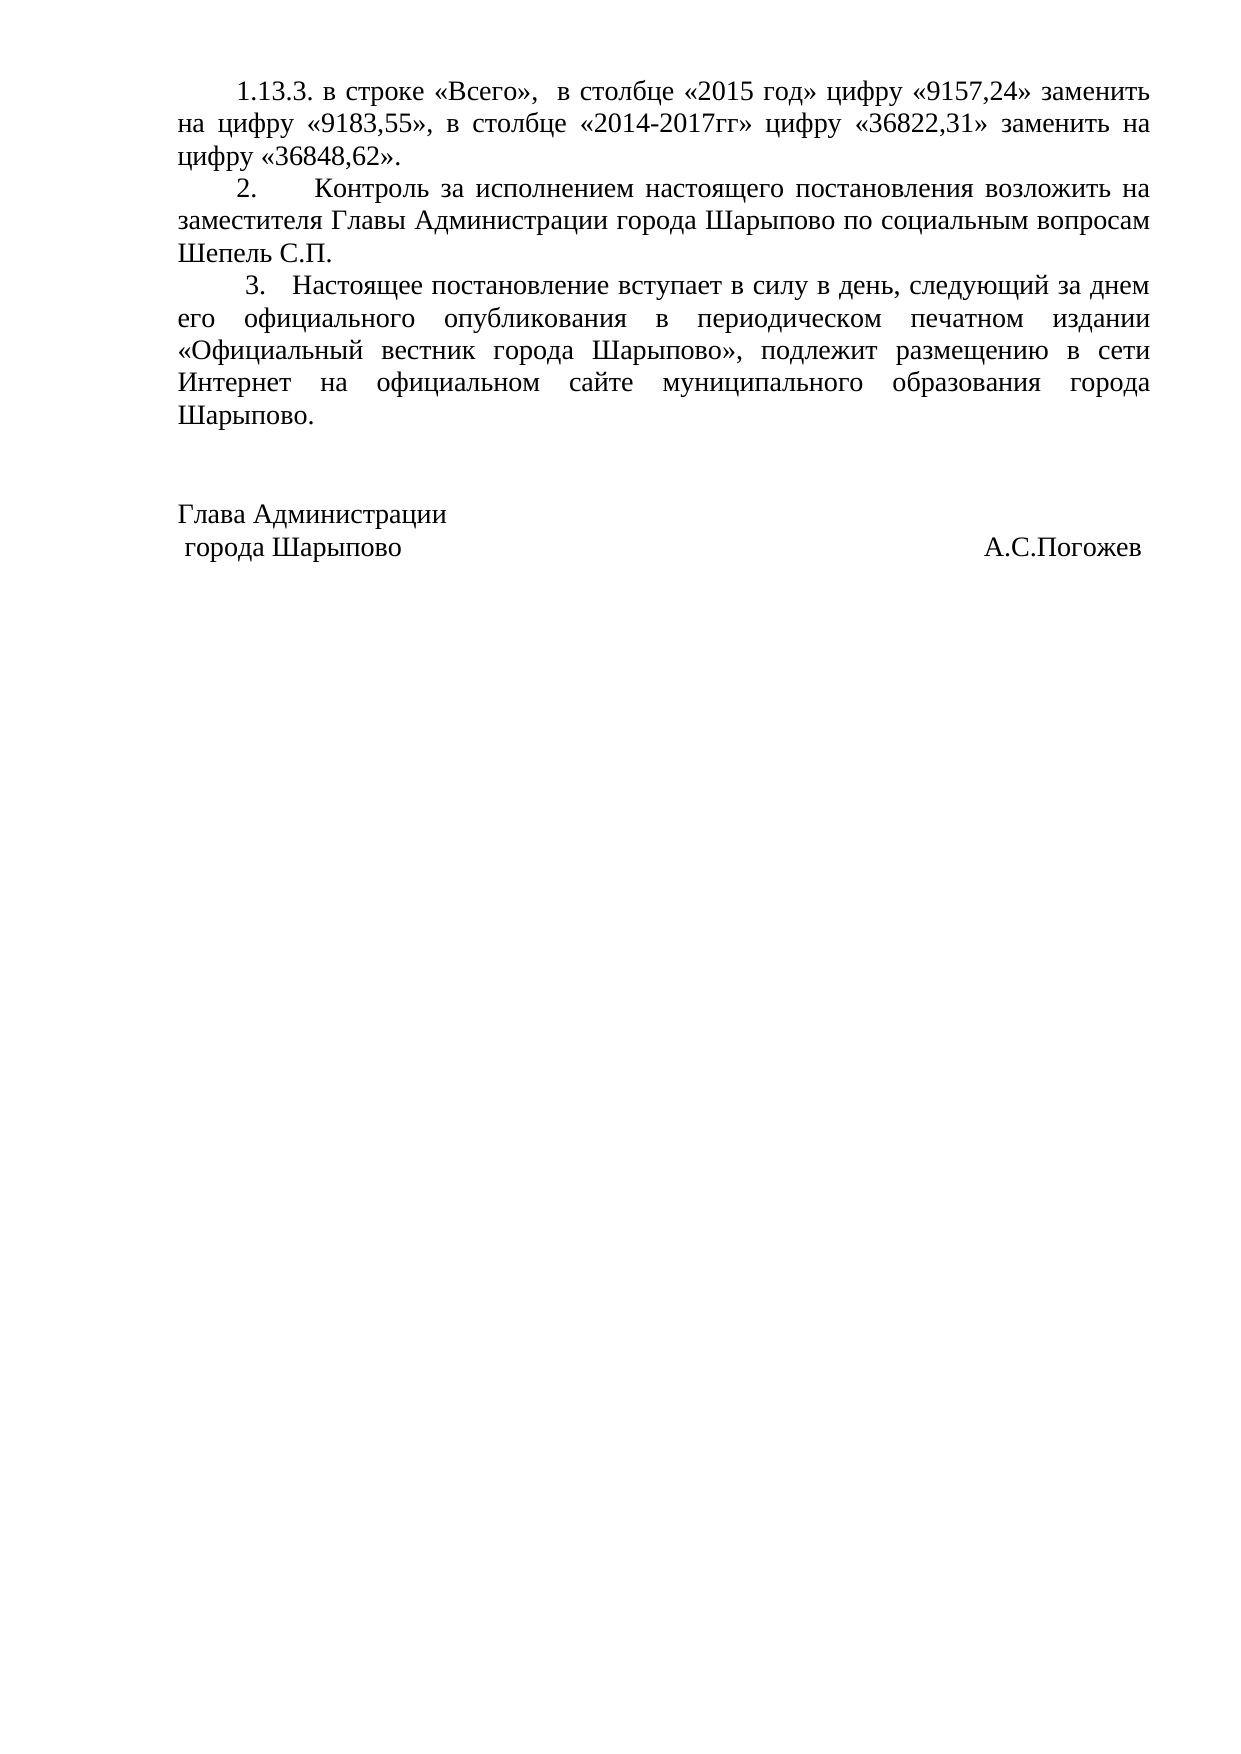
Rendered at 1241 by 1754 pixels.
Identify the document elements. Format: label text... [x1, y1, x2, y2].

list 1.13.3. в строке «Всего», в столбце «2015 год» цифру «9157,24» заменить на цифру «9183,55», в столбце «2014-2017гг» цифру «36822,31» заменить на цифру «36848,62». [177, 74, 1152, 171]
text города Шарыпово А.С.Погожев [177, 530, 1152, 562]
text Глава Администрации [177, 497, 1152, 530]
text 3. Настоящее постановление вступает в силу в день, следующий за днем его официального опубликования в периодическом печатном издании «Официальный вестник города Шарыпово», подлежит размещению в сети Интернет на официальном сайте муниципального образования города Шарыпово. [177, 268, 1152, 430]
text 2. Контроль за исполнением настоящего постановления возложить на заместителя Главы Администрации города Шарыпово по социальным вопросам Шепель С.П. [177, 171, 1152, 268]
